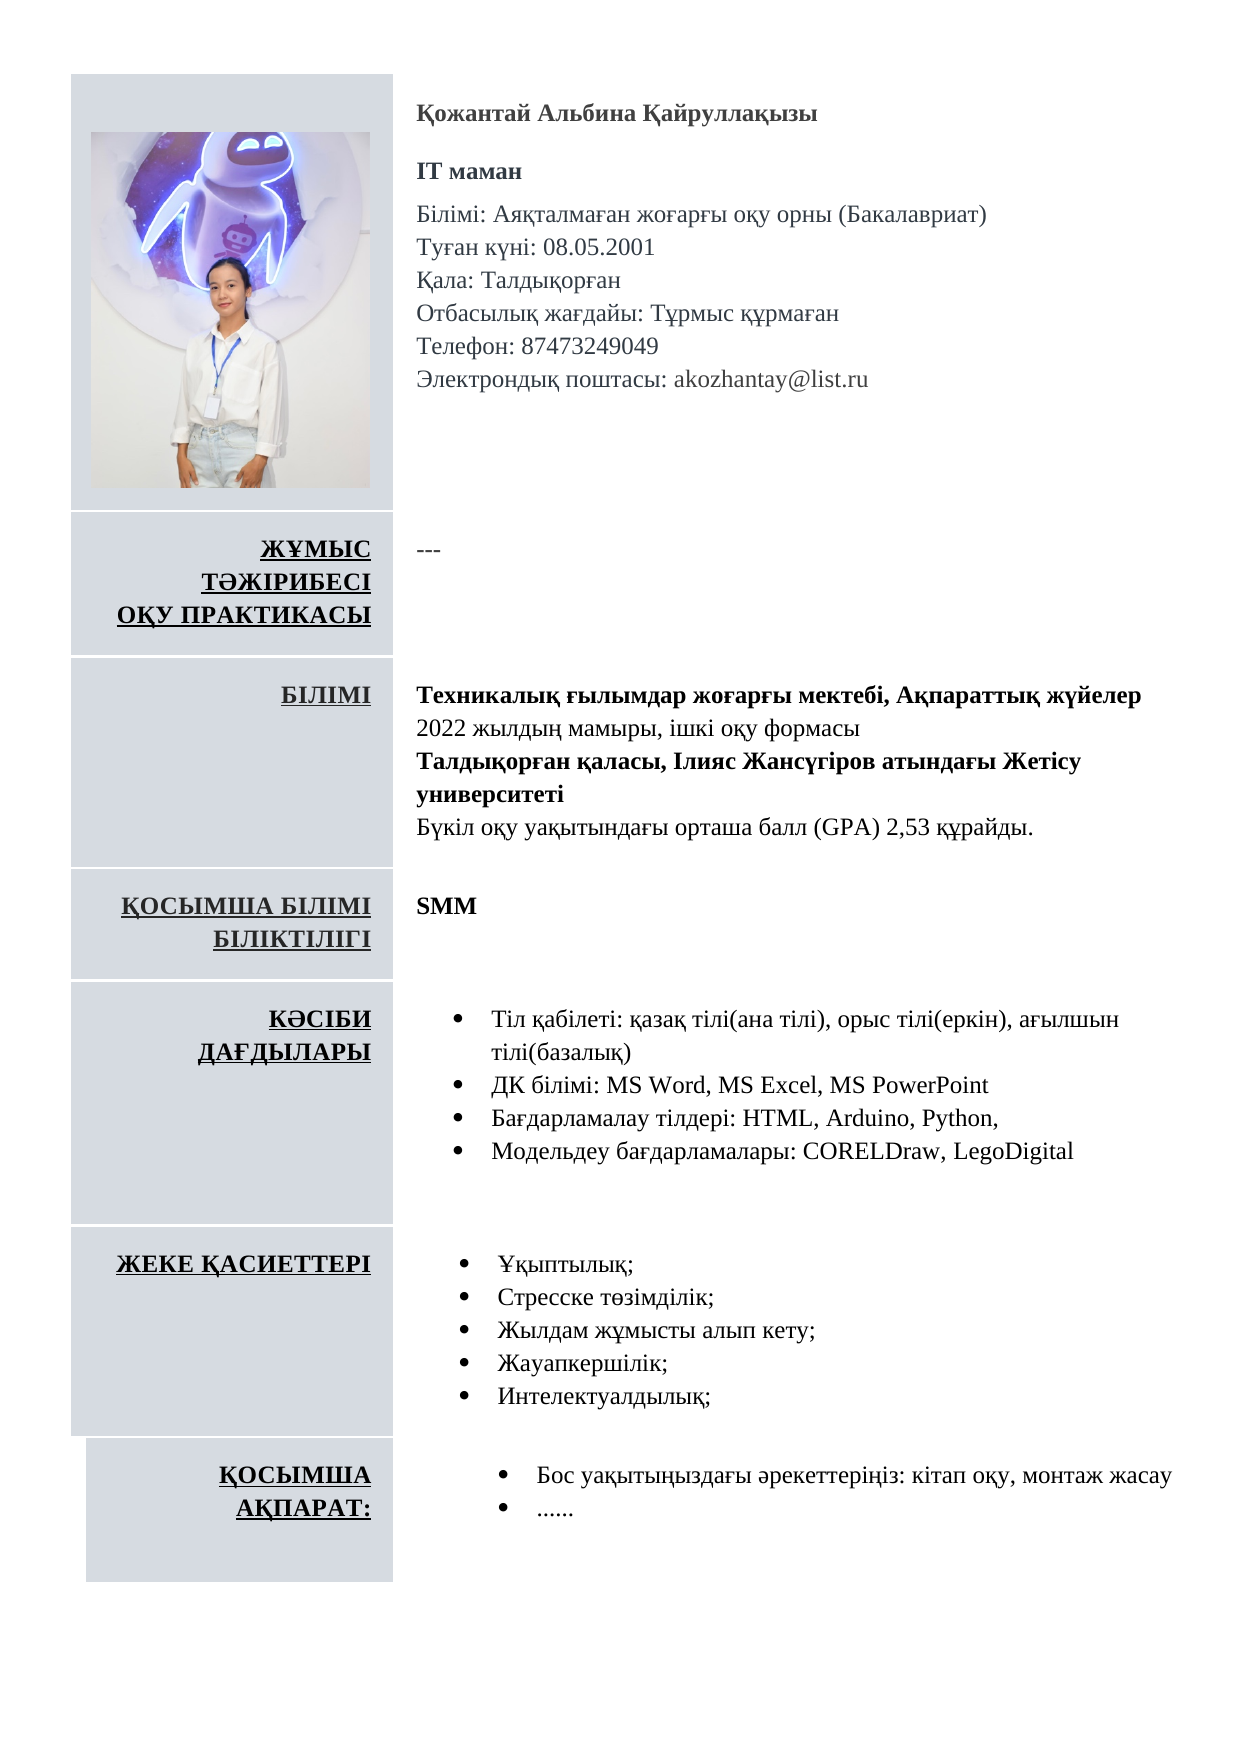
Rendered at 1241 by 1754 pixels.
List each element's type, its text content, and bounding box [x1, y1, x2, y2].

table_cell ҚОСЫМША АҚПАРАТ: [86, 1438, 393, 1582]
table_header Қожантай Альбина Қайруллақызы IT маман Білімі: Аяқталмаған жоғарғы оқу орны (Бакалавриат) Туған күні: 08.05.2001 Қала: Талдықорған Отбасылық жағдайы: Тұрмыс құрмаған Телефон: 87473249049 Электрондық поштасы: akozhantay@list.ru [395, 76, 1194, 510]
table_cell Бос уақытыңыздағы әрекеттеріңіз: кітап оқу, монтаж жасау ...... [395, 1438, 1194, 1582]
table_cell БІЛІМІ [71, 658, 393, 867]
table_cell Тіл қабілеті: қазақ тілі(ана тілі), орыс тілі(еркін), ағылшын тілі(базалық) ДК білімі: MS Word, MS Excel, MS PowerPoint Бағдарламалау тілдері: HTML, Arduino, Python, Модельдеу бағдарламалары: CORELDraw, LegoDigital [395, 982, 1194, 1224]
table_cell КӘСІБИ ДАҒДЫЛАРЫ [71, 982, 393, 1224]
table_cell SMM [395, 869, 1194, 979]
table_cell ЖҰМЫС ТӘЖІРИБЕСІ ОҚУ ПРАКТИКАСЫ [71, 512, 393, 655]
table_cell Ұқыптылық; Стресске төзімділік; Жылдам жұмысты алып кету; Жауапкершілік; Интелектуалдылық; [395, 1227, 1194, 1436]
table_cell ҚОСЫМША БІЛІМІ БІЛІКТІЛІГІ [71, 869, 393, 979]
table_cell ЖЕКЕ ҚАСИЕТТЕРІ [71, 1227, 393, 1436]
table_cell Техникалық ғылымдар жоғарғы мектебі, Ақпараттық жүйелер 2022 жылдың мамыры, ішкі оқу формасы Талдықорған қаласы, Ілияс Жансүгіров атындағы Жетісу университеті Бүкіл оқу уақытындағы орташа балл (GPA) 2,53 құрайды. [395, 658, 1194, 867]
picture [91, 132, 370, 488]
table_cell --- [395, 512, 1194, 655]
table_header [71, 74, 393, 510]
